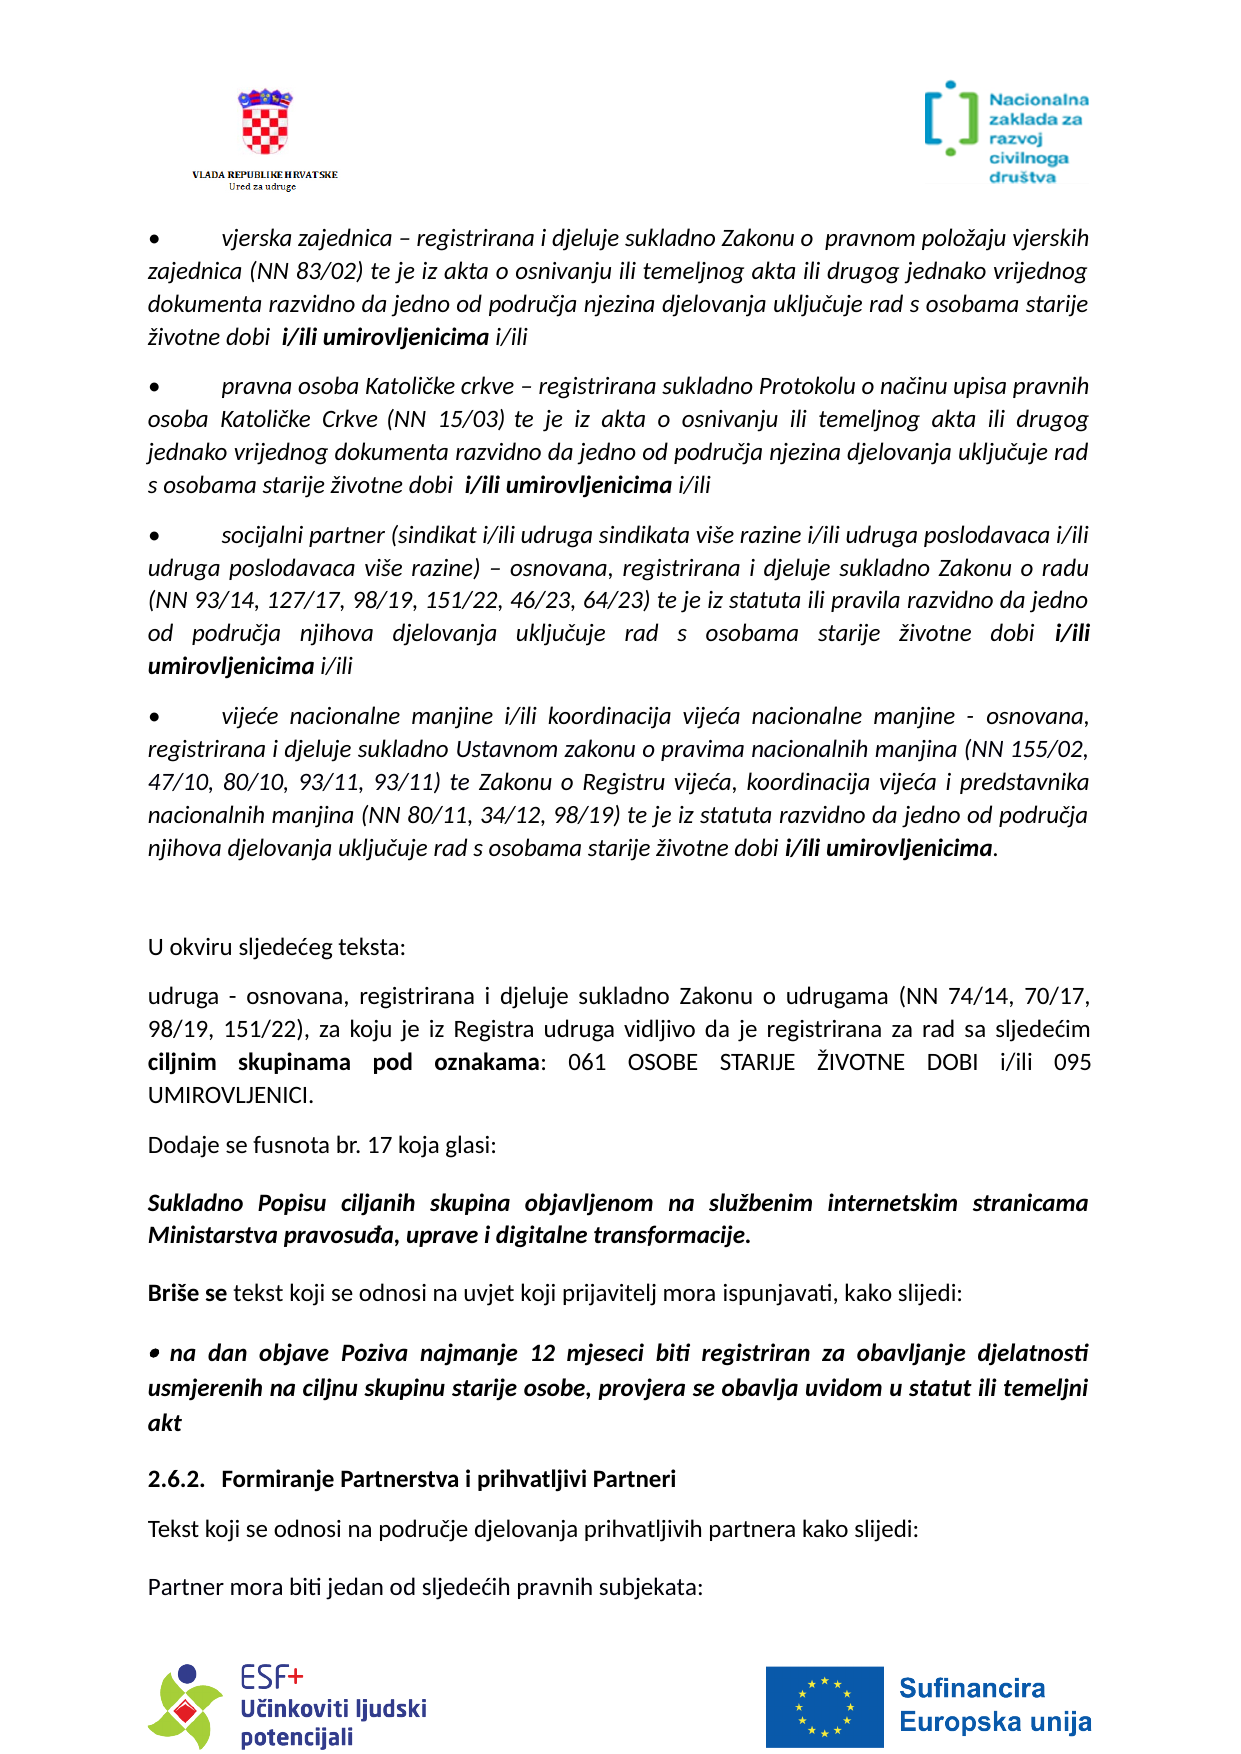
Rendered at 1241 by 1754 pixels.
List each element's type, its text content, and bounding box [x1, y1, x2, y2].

text Sukladno Popisu ciljanih skupina objavljenom na službenim internetskim stranicama Ministarstva pravosuđa, uprave i digitalne transformacije. [148, 1187, 1093, 1250]
text • vijeće nacionalne manjine i/ili koordinacija vijeća nacionalne manjine - osnovana, registrirana i djeluje sukladno Ustavnom zakonu o pravima nacionalnih manjina (NN 155/02, 47/10, 80/10, 93/11, 93/11) te Zakonu o Registru vijeća, koordinacija vijeća i predstavnika nacionalnih manjina (NN 80/11, 34/12, 98/19) te je iz statuta razvidno da jedno od područja njihova djelovanja uključuje rad s osobama starije životne dobi i/ili umirovljenicima. [148, 700, 1093, 862]
text udruga - osnovana, registrirana i djeluje sukladno Zakonu o udrugama (NN 74/14, 70/17, 98/19, 151/22), za koju je iz Registra udruga vidljivo da je registrirana za rad sa sljedećim ciljnim skupinama pod oznakama: 061 OSOBE STARIJE ŽIVOTNE DOBI i/ili 095 UMIROVLJENICI. [148, 981, 1093, 1110]
text Briše se tekst koji se odnosi na uvjet koji prijavitelj mora ispunjavati, kako slijedi: [148, 1278, 1093, 1308]
text na dan objave Poziva najmanje 12 mjeseci biti registriran za obavljanje djelatnosti usmjerenih na ciljnu skupinu starije osobe, provjera se obavlja uvidom u statut ili temeljni akt [148, 1338, 1093, 1438]
picture [923, 79, 1089, 183]
text Dodaje se fusnota br. 17 koja glasi: [148, 1129, 1093, 1159]
text • socijalni partner (sindikat i/ili udruga sindikata više razine i/ili udruga poslodavaca i/ili udruga poslodavaca više razine) – osnovana, registrirana i djeluje sukladno Zakonu o radu (NN 93/14, 127/17, 98/19, 151/22, 46/23, 64/23) te je iz statuta ili pravila razvidno da jedno od područja njihova djelovanja uključuje rad s osobama starije životne dobi i/ili umirovljenicima i/ili [148, 519, 1093, 681]
text • vjerska zajednica – registrirana i djeluje sukladno Zakonu o pravnom položaju vjerskih zajednica (NN 83/02) te je iz akta o osnivanju ili temeljnog akta ili drugog jednako vrijednog dokumenta razvidno da jedno od područja njezina djelovanja uključuje rad s osobama starije životne dobi i/ili umirovljenicima i/ili [148, 222, 1093, 351]
text U okviru sljedećeg teksta: [148, 931, 1093, 961]
picture [147, 73, 389, 223]
picture [147, 1664, 1092, 1750]
text Partner mora biti jedan od sljedećih pravnih subjekata: [148, 1571, 1093, 1601]
text • pravna osoba Katoličke crkve – registrirana sukladno Protokolu o načinu upisa pravnih osoba Katoličke Crkve (NN 15/03) te je iz akta o osnivanju ili temeljnog akta ili drugog jednako vrijednog dokumenta razvidno da jedno od područja njezina djelovanja uključuje rad s osobama starije životne dobi i/ili umirovljenicima i/ili [148, 371, 1093, 500]
text Tekst koji se odnosi na područje djelovanja prihvatljivih partnera kako slijedi: [148, 1513, 1093, 1543]
text 2.6.2. Formiranje Partnerstva i prihvatljivi Partneri [148, 1463, 1093, 1494]
